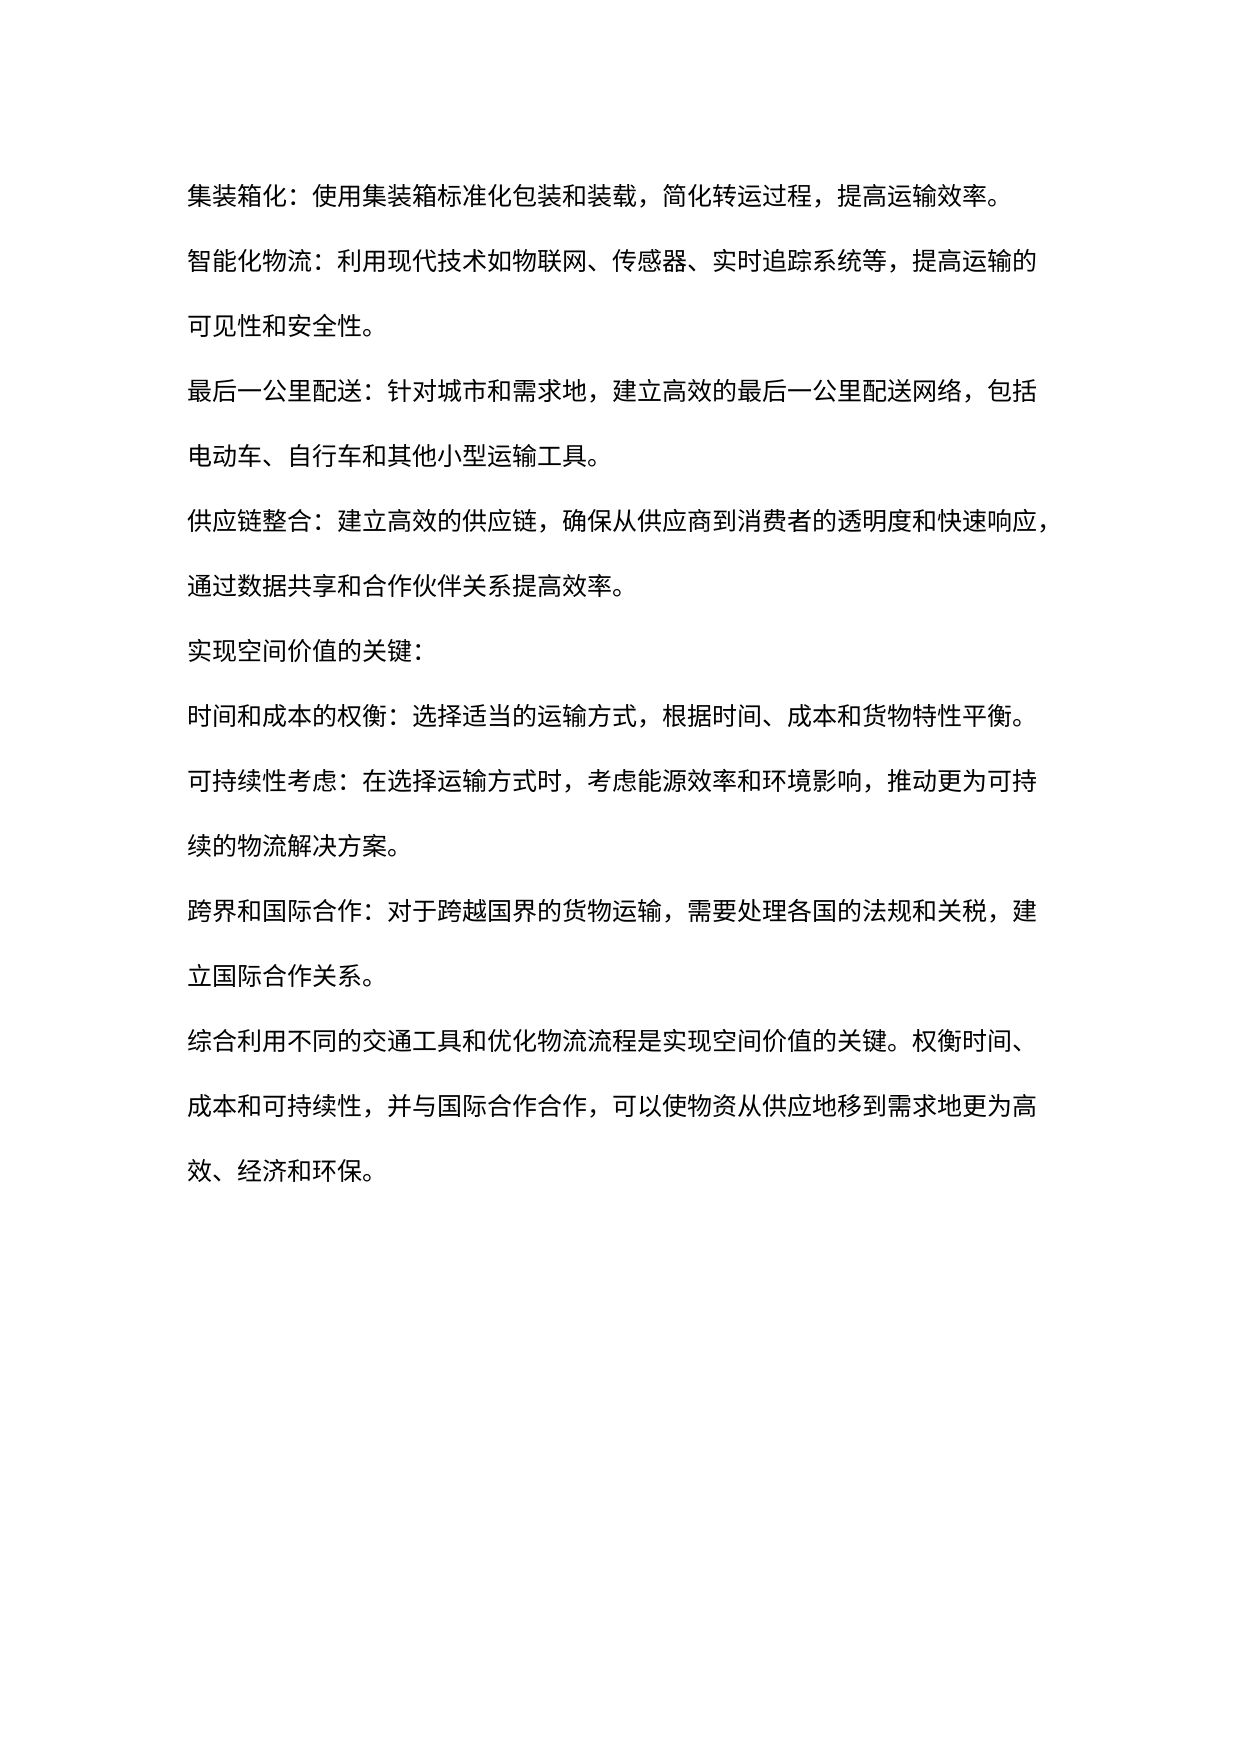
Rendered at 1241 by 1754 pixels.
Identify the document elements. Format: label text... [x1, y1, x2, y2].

text 供应链整合：建立高效的供应链，确保从供应商到消费者的透明度和快速响应，通过数据共享和合作伙伴关系提高效率。 [187, 487, 1053, 617]
text 最后一公里配送：针对城市和需求地，建立高效的最后一公里配送网络，包括电动车、自行车和其他小型运输工具。 [187, 357, 1053, 487]
text 跨界和国际合作：对于跨越国界的货物运输，需要处理各国的法规和关税，建立国际合作关系。 [187, 877, 1053, 1007]
text 可持续性考虑：在选择运输方式时，考虑能源效率和环境影响，推动更为可持续的物流解决方案。 [187, 747, 1053, 877]
text 综合利用不同的交通工具和优化物流流程是实现空间价值的关键。权衡时间、成本和可持续性，并与国际合作合作，可以使物资从供应地移到需求地更为高效、经济和环保。 [187, 1007, 1053, 1202]
text 智能化物流：利用现代技术如物联网、传感器、实时追踪系统等，提高运输的可见性和安全性。 [187, 227, 1053, 357]
text 实现空间价值的关键： [187, 617, 1053, 682]
text 时间和成本的权衡：选择适当的运输方式，根据时间、成本和货物特性平衡。 [187, 682, 1053, 747]
text 集装箱化：使用集装箱标准化包装和装载，简化转运过程，提高运输效率。 [187, 162, 1053, 227]
